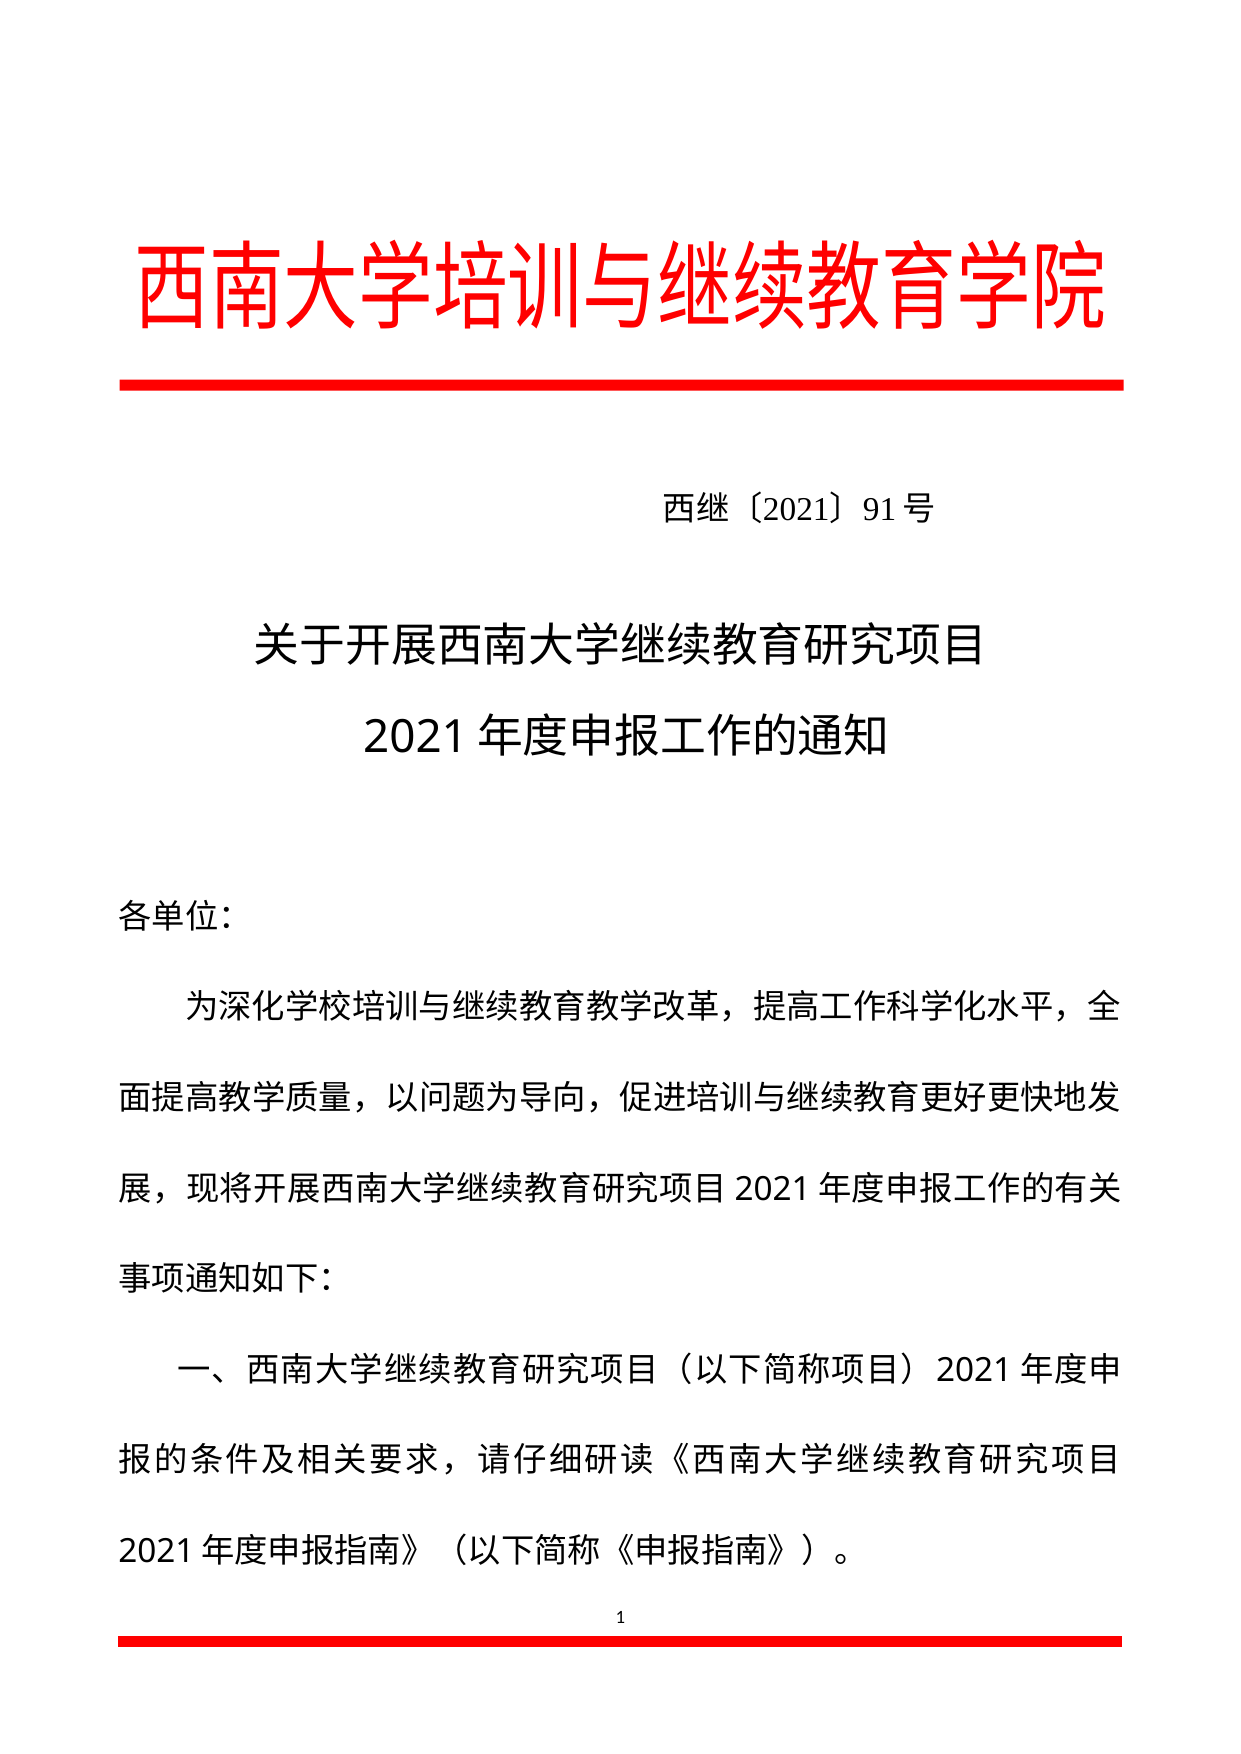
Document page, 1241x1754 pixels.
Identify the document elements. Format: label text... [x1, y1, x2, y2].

text 2021年度申报工作的通知 [118, 687, 1122, 778]
text 关于开展西南大学继续教育研究项目 [118, 596, 1122, 687]
text 西南大学培训与继续教育学院 [118, 189, 1122, 370]
text 各单位： [118, 868, 1122, 959]
text 为深化学校培训与继续教育教学改革，提高工作科学化水平，全面提高教学质量，以问题为导向，促进培训与继续教育更好更快地发展，现将开展西南大学继续教育研究项目2021年度申报工作的有关事项通知如下： [118, 959, 1122, 1321]
text 西继〔2021〕91号 [118, 461, 1122, 551]
text 一、西南大学继续教育研究项目（以下简称项目）2021年度申报的条件及相关要求，请仔细研读《西南大学继续教育研究项目2021年度申报指南》（以下简称《申报指南》）。 [118, 1321, 1122, 1593]
